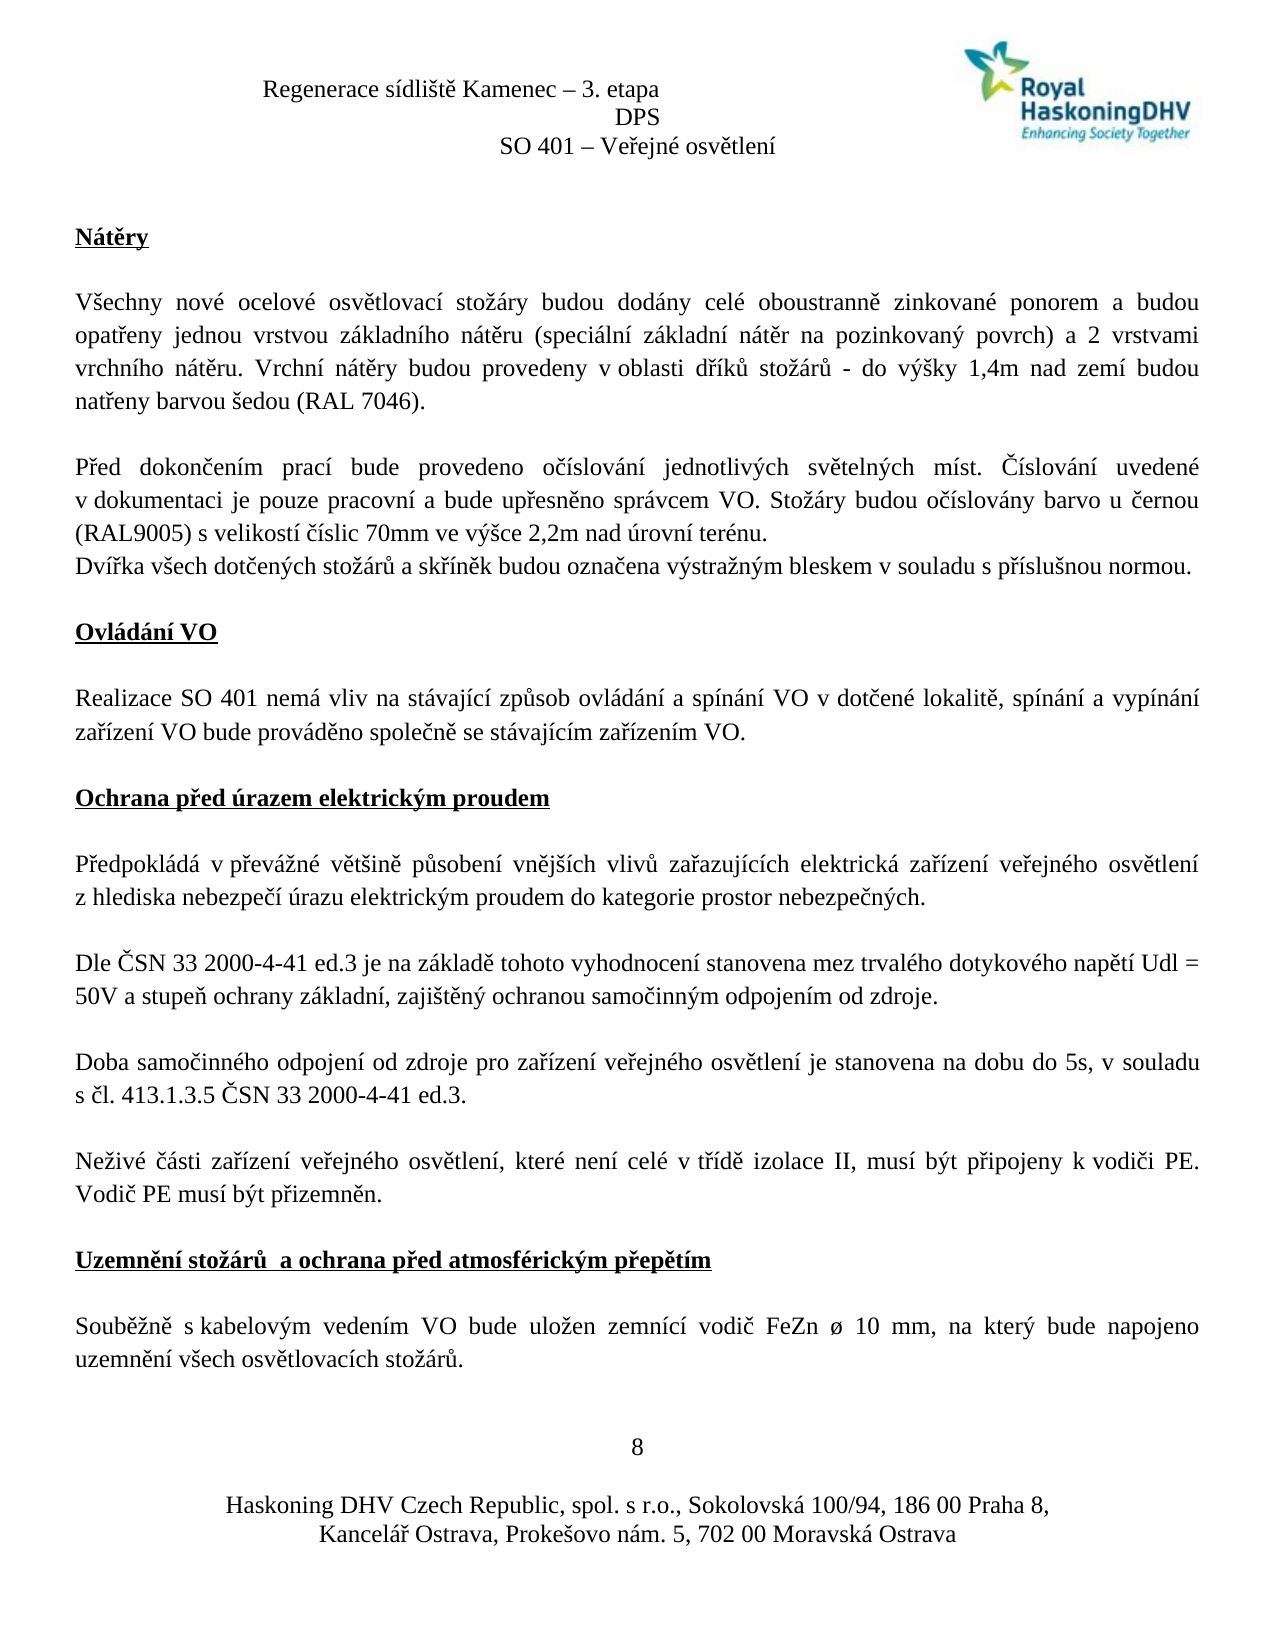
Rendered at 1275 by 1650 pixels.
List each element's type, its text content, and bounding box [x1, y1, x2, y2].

text Neživé části zařízení veřejného osvětlení, které není celé v třídě izolace II, musí být připojeny k vodiči PE. Vodič PE musí být přizemněn. [75, 1146, 1200, 1208]
text Dle ČSN 33 2000-4-41 ed.3 je na základě tohoto vyhodnocení stanovena mez trvalého dotykového napětí Udl = 50V a stupeň ochrany základní, zajištěný ochranou samočinným odpojením od zdroje. [75, 948, 1200, 1009]
text Dvířka všech dotčených stožárů a skříněk budou označena výstražným bleskem v souladu s příslušnou normou. [75, 551, 1200, 580]
text Nátěry [75, 222, 1200, 251]
text Předpokládá v převážné většině působení vnějších vlivů zařazujících elektrická zařízení veřejného osvětlení z hlediska nebezpečí úrazu elektrickým proudem do kategorie prostor nebezpečných. [75, 849, 1200, 910]
text Ochrana před úrazem elektrickým proudem [75, 783, 1200, 811]
text Všechny nové ocelové osvětlovací stožáry budou dodány celé oboustranně zinkované ponorem a budou opatřeny jednou vrstvou základního nátěru (speciální základní nátěr na pozinkovaný povrch) a 2 vrstvami vrchního nátěru. Vrchní nátěry budou provedeny v oblasti dříků stožárů - do výšky 1,4m nad zemí budou natřeny barvou šedou (RAL 7046). [75, 287, 1200, 415]
text Před dokončením prací bude provedeno očíslování jednotlivých světelných míst. Číslování uvedené v dokumentaci je pouze pracovní a bude upřesněno správcem VO. Stožáry budou očíslovány barvo u černou (RAL9005) s velikostí číslic 70mm ve výšce 2,2m nad úrovní terénu. [75, 452, 1200, 547]
text Realizace SO 401 nemá vliv na stávající způsob ovládání a spínání VO v dotčené lokalitě, spínání a vypínání zařízení VO bude prováděno společně se stávajícím zařízením VO. [75, 683, 1200, 745]
picture [952, 37, 1203, 154]
text Souběžně s kabelovým vedením VO bude uložen zemnící vodič FeZn ø 10 mm, na který bude napojeno uzemnění všech osvětlovacích stožárů. [75, 1311, 1200, 1373]
text Uzemnění stožárů a ochrana před atmosférickým přepětím [75, 1245, 1200, 1274]
text Doba samočinného odpojení od zdroje pro zařízení veřejného osvětlení je stanovena na dobu do 5s, v souladu s čl. 413.1.3.5 ČSN 33 2000-4-41 ed.3. [75, 1047, 1200, 1108]
text Ovládání VO [75, 617, 1200, 646]
